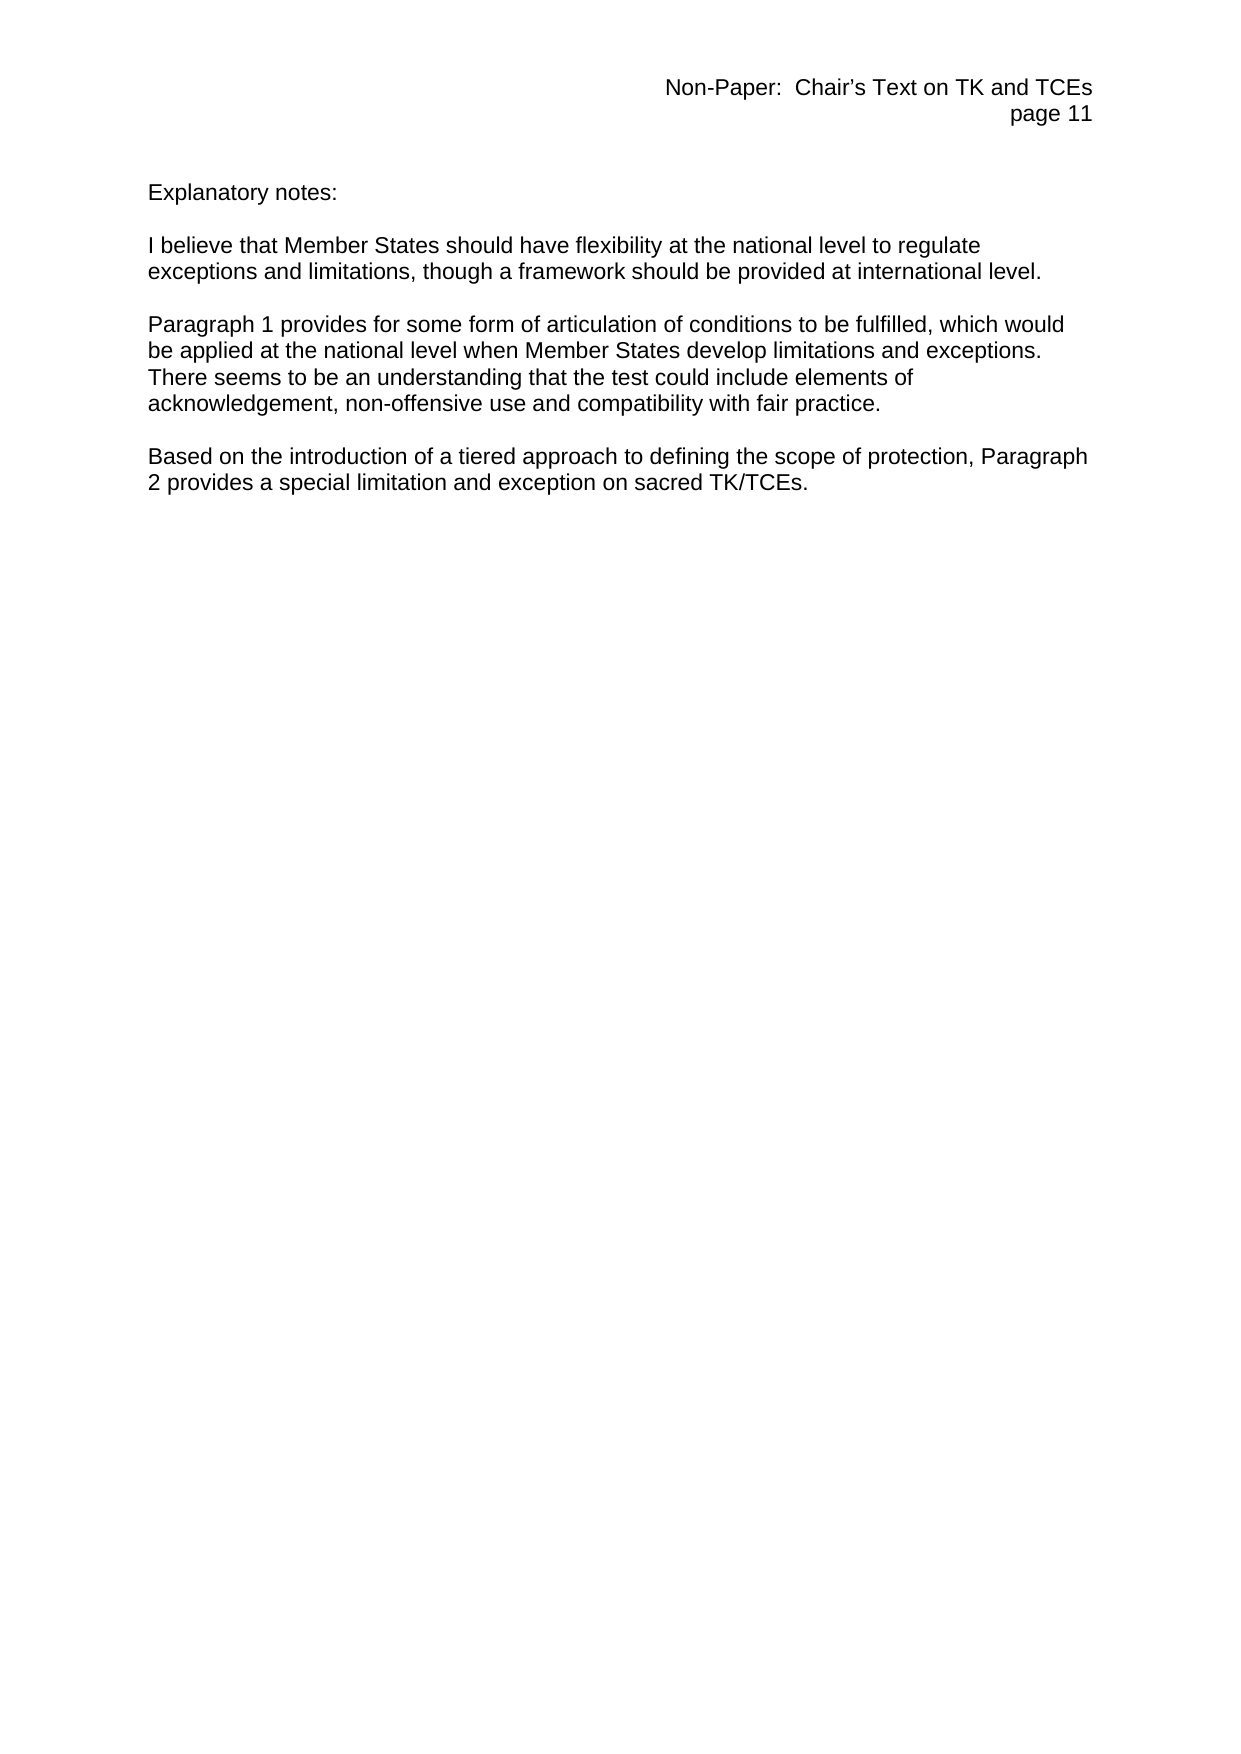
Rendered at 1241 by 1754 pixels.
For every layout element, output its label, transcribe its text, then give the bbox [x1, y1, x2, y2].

text I believe that Member States should have flexibility at the national level to regulate exceptions and limitations, though a framework should be provided at international level. [148, 232, 1093, 285]
text Paragraph 1 provides for some form of articulation of conditions to be fulfilled, which would be applied at the national level when Member States develop limitations and exceptions. There seems to be an understanding that the test could include elements of acknowledgement, non-offensive use and compatibility with fair practice. [148, 311, 1093, 416]
text Based on the introduction of a tiered approach to defining the scope of protection, Paragraph 2 provides a special limitation and exception on sacred TK/TCEs. [148, 443, 1093, 496]
text Explanatory notes: [148, 179, 1093, 206]
